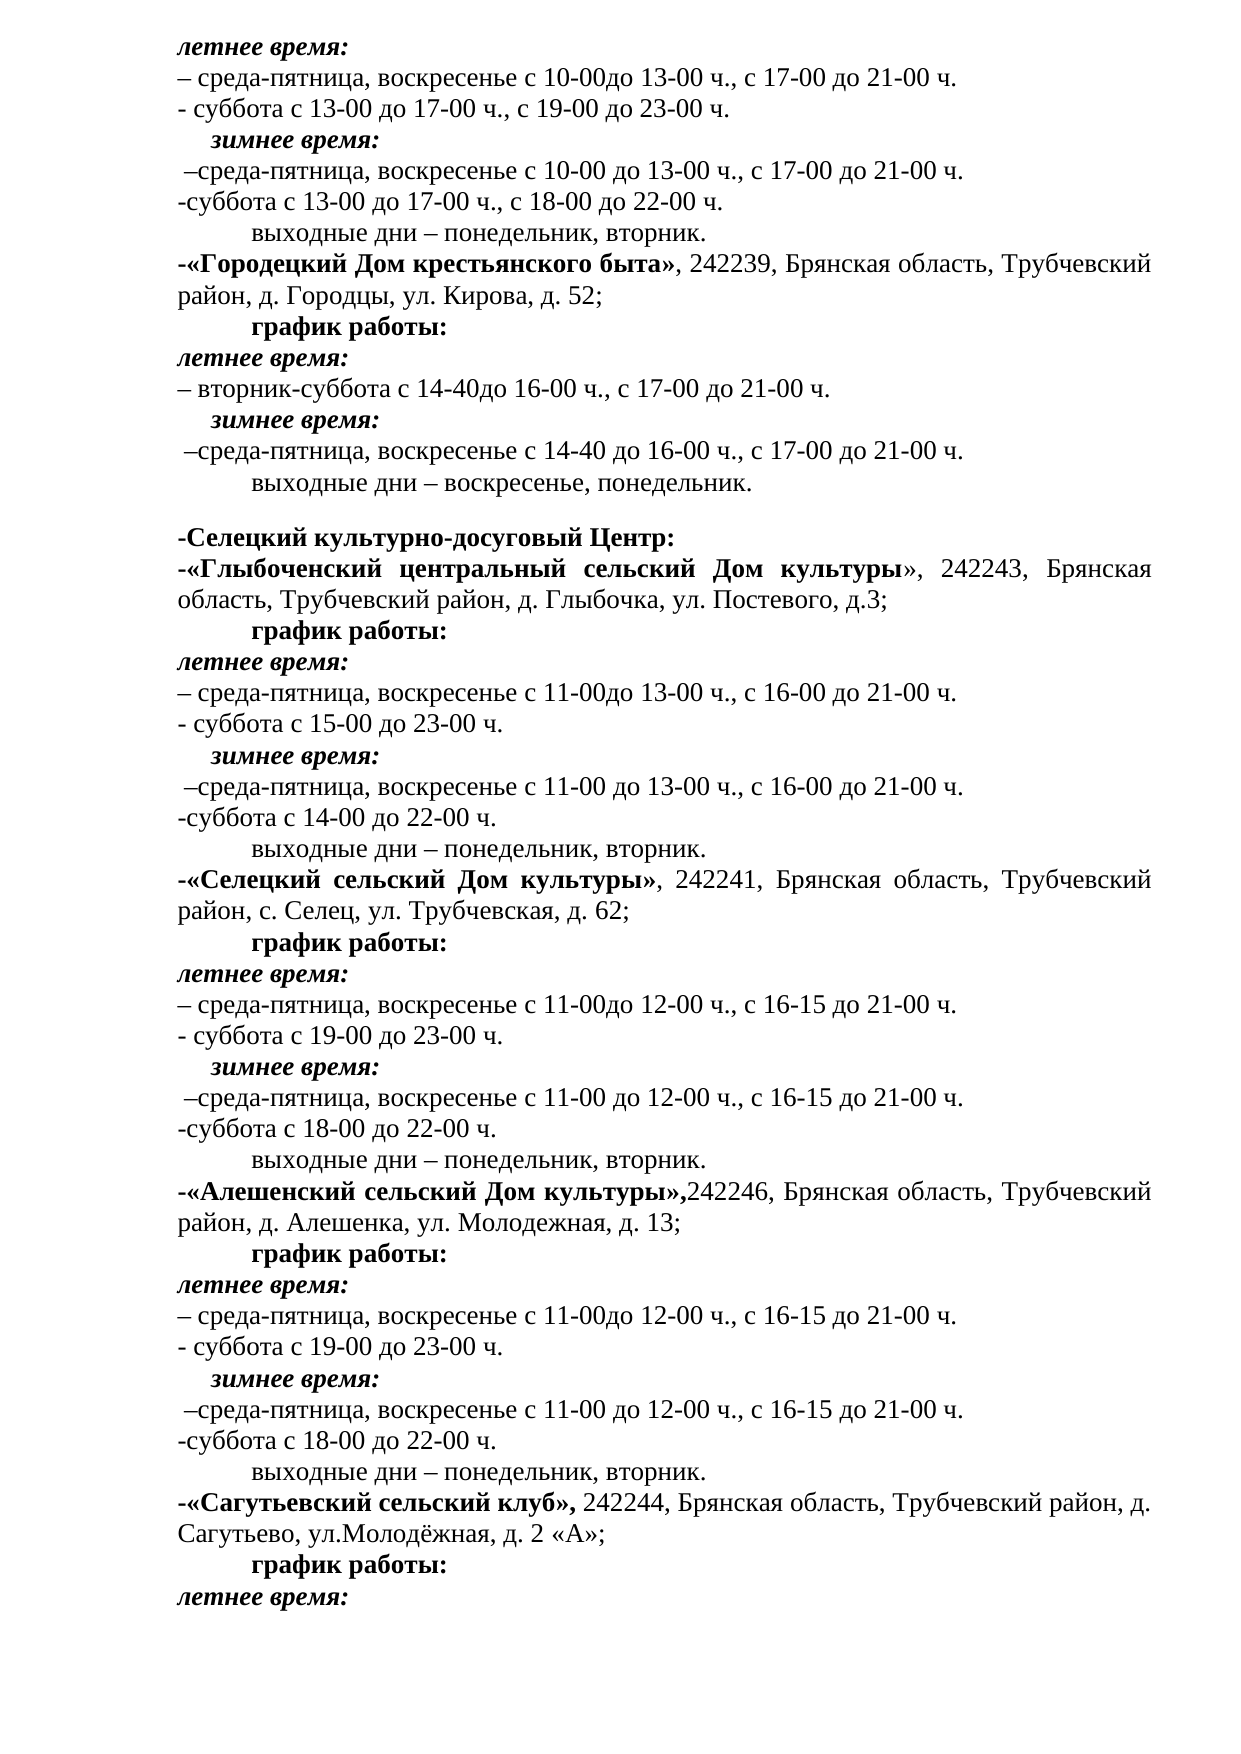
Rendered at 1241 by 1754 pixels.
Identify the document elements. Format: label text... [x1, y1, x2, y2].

text летнее время: [177, 957, 1152, 988]
text график работы: [177, 310, 1152, 341]
text летнее время: [177, 341, 1152, 372]
text зимнее время: [177, 403, 1152, 434]
text -суббота с 14-00 до 22-00 ч. [177, 801, 1152, 832]
text -«Глыбоченский центральный сельский Дом культуры», 242243, Брянская область, Трубчевский район, д. Глыбочка, ул. Постевого, д.3; [177, 552, 1152, 614]
text выходные дни – воскресенье, понедельник. [177, 466, 1152, 497]
text –среда-пятница, воскресенье с 11-00 до 12-00 ч., с 16-15 до 21-00 ч. [177, 1081, 1152, 1112]
text -«Селецкий сельский Дом культуры», 242241, Брянская область, Трубчевский район, с. Селец, ул. Трубчевская, д. 62; [177, 863, 1152, 926]
text график работы: [177, 1548, 1152, 1580]
text зимнее время: [177, 123, 1152, 154]
text летнее время: [177, 1580, 1152, 1611]
text график работы: [177, 614, 1152, 645]
text -Селецкий культурно-досуговый Центр: [177, 521, 1152, 552]
text –среда-пятница, воскресенье с 14-40 до 16-00 ч., с 17-00 до 21-00 ч. [177, 434, 1152, 466]
text летнее время: [177, 29, 1152, 61]
text - суббота с 15-00 до 23-00 ч. [177, 708, 1152, 739]
text -суббота с 18-00 до 22-00 ч. [177, 1112, 1152, 1144]
text зимнее время: [177, 1362, 1152, 1393]
text -«Сагутьевский сельский клуб», 242244, Брянская область, Трубчевский район, д. Сагутьево, ул.Молодёжная, д. 2 «А»; [177, 1486, 1152, 1548]
text - суббота с 19-00 до 23-00 ч. [177, 1331, 1152, 1362]
text –среда-пятница, воскресенье с 11-00 до 13-00 ч., с 16-00 до 21-00 ч. [177, 770, 1152, 801]
text – среда-пятница, воскресенье с 11-00до 13-00 ч., с 16-00 до 21-00 ч. [177, 676, 1152, 708]
text – вторник-суббота с 14-40до 16-00 ч., с 17-00 до 21-00 ч. [177, 372, 1152, 403]
text -суббота с 18-00 до 22-00 ч. [177, 1424, 1152, 1455]
text -суббота с 13-00 до 17-00 ч., с 18-00 до 22-00 ч. [177, 185, 1152, 216]
text – среда-пятница, воскресенье с 10-00до 13-00 ч., с 17-00 до 21-00 ч. [177, 61, 1152, 92]
text график работы: [177, 1237, 1152, 1268]
text летнее время: [177, 645, 1152, 676]
text -«Городецкий Дом крестьянского быта», 242239, Брянская область, Трубчевский район, д. Городцы, ул. Кирова, д. 52; [177, 248, 1152, 310]
text выходные дни – понедельник, вторник. [177, 832, 1152, 863]
text - суббота с 19-00 до 23-00 ч. [177, 1019, 1152, 1050]
text график работы: [177, 926, 1152, 957]
text зимнее время: [177, 1050, 1152, 1081]
text выходные дни – понедельник, вторник. [177, 1455, 1152, 1486]
text –среда-пятница, воскресенье с 10-00 до 13-00 ч., с 17-00 до 21-00 ч. [177, 154, 1152, 185]
text зимнее время: [177, 739, 1152, 770]
text -«Алешенский сельский Дом культуры»,242246, Брянская область, Трубчевский район, д. Алешенка, ул. Молодежная, д. 13; [177, 1175, 1152, 1237]
text выходные дни – понедельник, вторник. [177, 216, 1152, 248]
text –среда-пятница, воскресенье с 11-00 до 12-00 ч., с 16-15 до 21-00 ч. [177, 1393, 1152, 1424]
text летнее время: [177, 1268, 1152, 1299]
text - суббота с 13-00 до 17-00 ч., с 19-00 до 23-00 ч. [177, 92, 1152, 123]
text – среда-пятница, воскресенье с 11-00до 12-00 ч., с 16-15 до 21-00 ч. [177, 1299, 1152, 1331]
text – среда-пятница, воскресенье с 11-00до 12-00 ч., с 16-15 до 21-00 ч. [177, 988, 1152, 1019]
text выходные дни – понедельник, вторник. [177, 1144, 1152, 1175]
